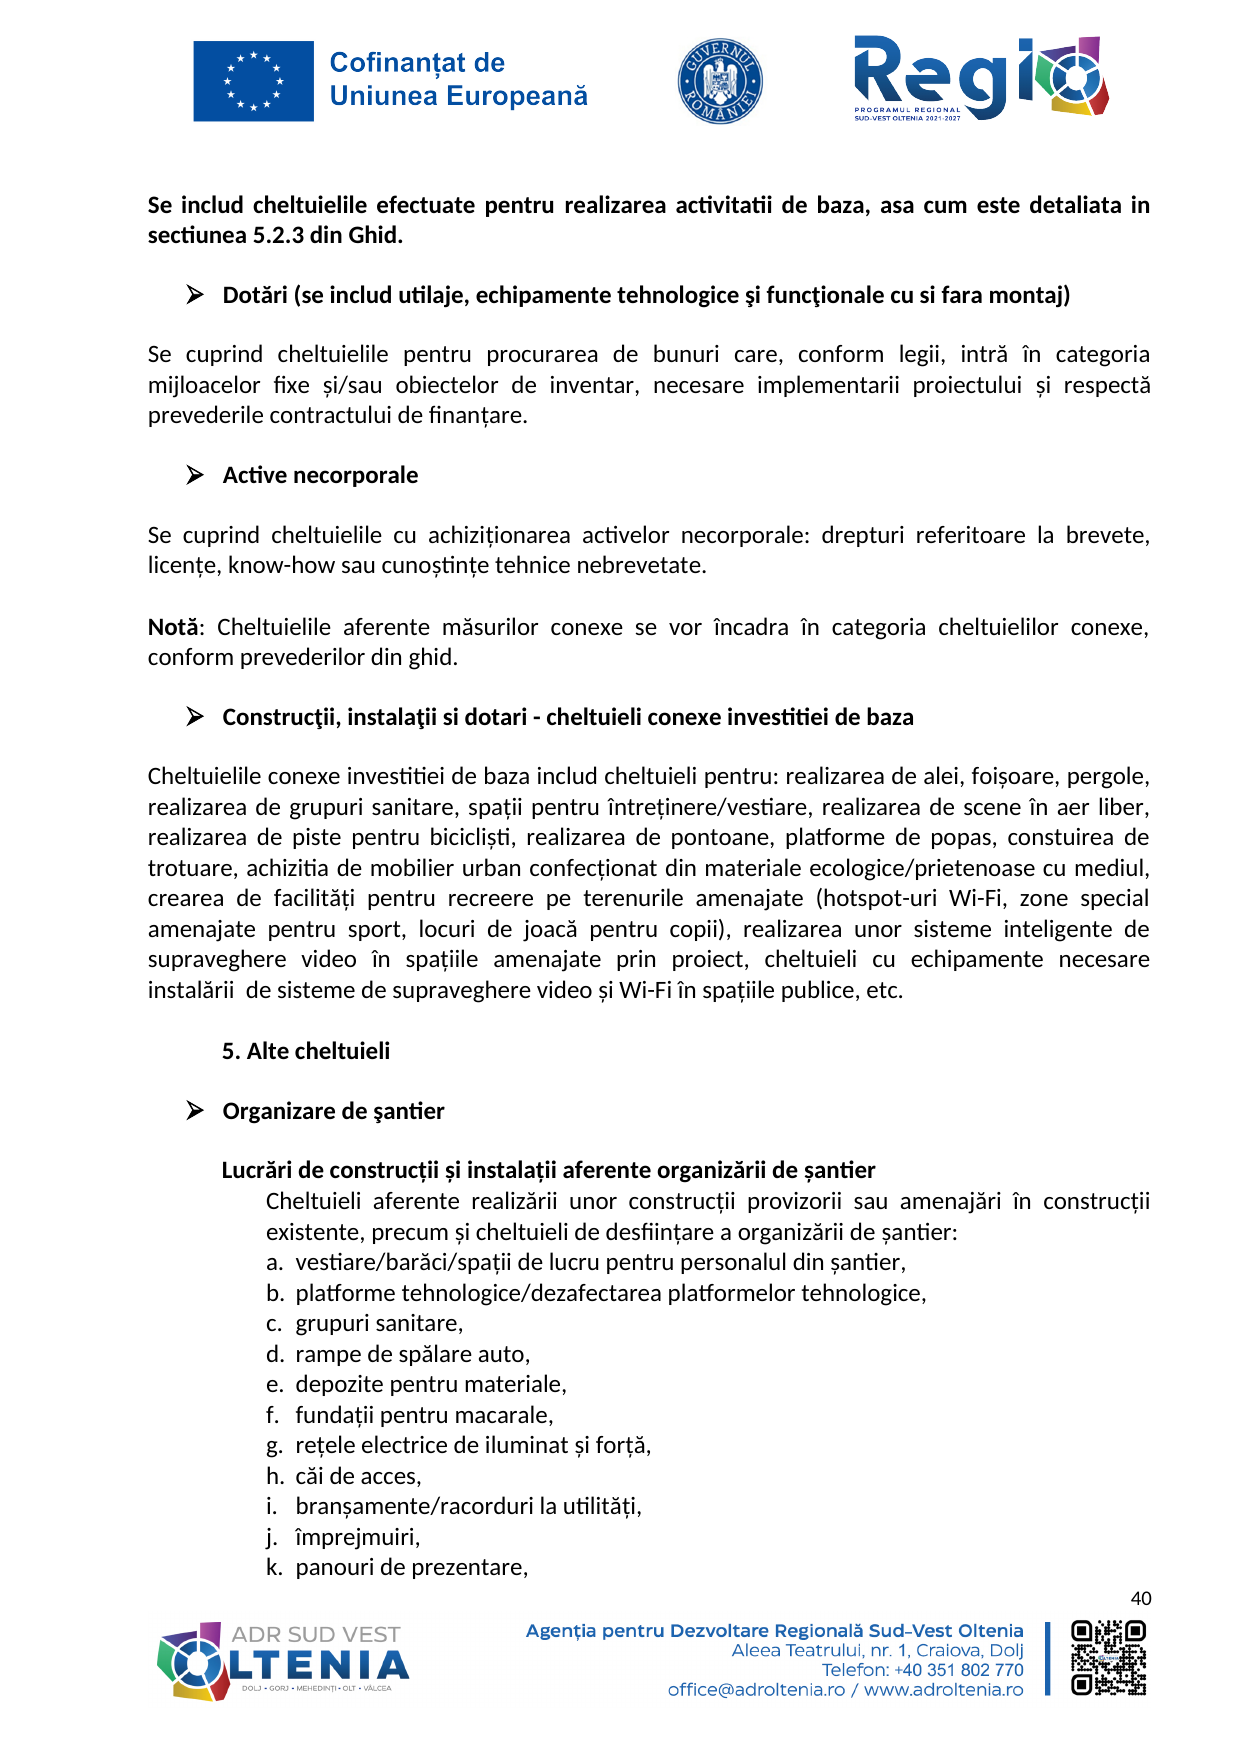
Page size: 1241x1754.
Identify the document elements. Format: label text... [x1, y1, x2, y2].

text k. panouri de prezentare, [266, 1551, 1152, 1582]
text 5. Alte cheltuieli [148, 1035, 1152, 1066]
list Construcţii, instalaţii si dotari - cheltuieli conexe investitiei de baza [185, 701, 1152, 731]
text j. împrejmuiri, [266, 1521, 1152, 1551]
text Se includ cheltuielile efectuate pentru realizarea activitatii de baza, asa cum este detaliata in sectiunea 5.2.3 din Ghid. [148, 189, 1152, 250]
text h. căi de acces, [266, 1460, 1152, 1490]
text Se cuprind cheltuielile cu achiziţionarea activelor necorporale: drepturi referitoare la brevete, licenţe, know-how sau cunoştinţe tehnice nebrevetate. [148, 519, 1152, 580]
text c. grupuri sanitare, [266, 1307, 1152, 1338]
text Lucrări de construcţii şi instalaţii aferente organizării de şantier [148, 1154, 1152, 1185]
text g. reţele electrice de iluminat şi forţă, [266, 1429, 1152, 1460]
picture [674, 36, 768, 126]
text f. fundații pentru macarale, [266, 1399, 1152, 1429]
list Organizare de şantier [185, 1095, 1152, 1125]
picture [852, 34, 1111, 124]
picture [188, 36, 590, 125]
text Notă: Cheltuielile aferente măsurilor conexe se vor încadra în categoria cheltuielilor conexe, conform prevederilor din ghid. [148, 611, 1152, 672]
text e. depozite pentru materiale, [266, 1368, 1152, 1399]
text Cheltuieli aferente realizării unor construcții provizorii sau amenajări în construcții existente, precum și cheltuieli de desființare a organizării de şantier: [266, 1185, 1152, 1246]
text i. branșamente/racorduri la utilităţi, [266, 1490, 1152, 1521]
text b. platforme tehnologice/dezafectarea platformelor tehnologice, [266, 1277, 1152, 1307]
list Active necorporale [185, 459, 1152, 490]
text Se cuprind cheltuielile pentru procurarea de bunuri care, conform legii, intră în categoria mijloacelor fixe şi/sau obiectelor de inventar, necesare implementarii proiectului şi respectă prevederile contractului de finanţare. [148, 339, 1152, 430]
text d. rampe de spălare auto, [266, 1338, 1152, 1368]
text a. vestiare/barăci/spații de lucru pentru personalul din șantier, [266, 1246, 1152, 1277]
picture [147, 1611, 1151, 1708]
text Cheltuielile conexe investitiei de baza includ cheltuieli pentru: realizarea de alei, foișoare, pergole, realizarea de grupuri sanitare, spații pentru întreținere/vestiare, realizarea de scene în aer liber, realizarea de piste pentru bicicliști, realizarea de pontoane, platforme de popas, constuirea de trotuare, achizitia de mobilier urban confecționat din materiale ecologice/prietenoase cu mediul, crearea de facilități pentru recreere pe terenurile amenajate (hotspot-uri Wi-Fi, zone special amenajate pentru sport, locuri de joacă pentru copii), realizarea unor sisteme inteligente de supraveghere video în spațiile amenajate prin proiect, cheltuieli cu echipamente necesare instalării de sisteme de supraveghere video și Wi-Fi în spațiile publice, etc. [148, 761, 1152, 1005]
list Dotări (se includ utilaje, echipamente tehnologice şi funcţionale cu si fara montaj) [185, 279, 1152, 309]
